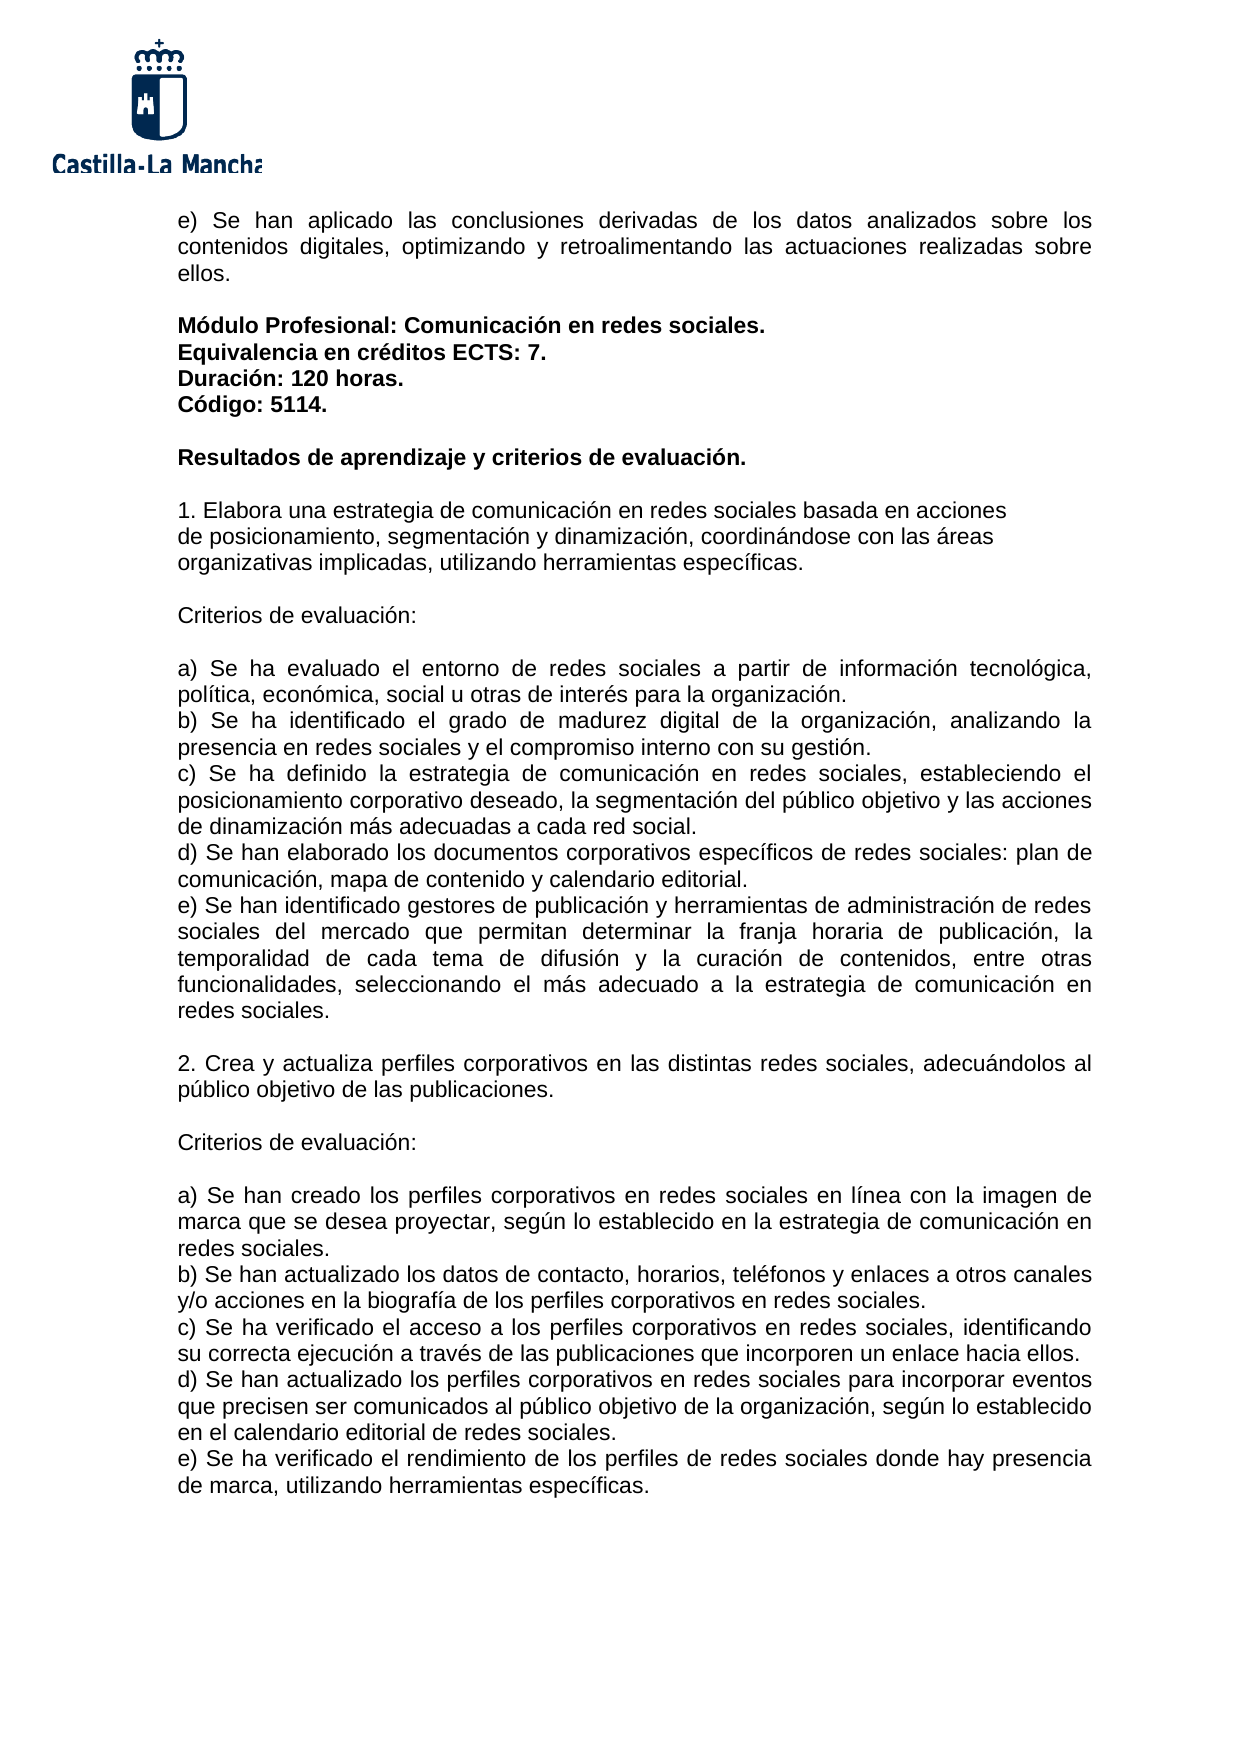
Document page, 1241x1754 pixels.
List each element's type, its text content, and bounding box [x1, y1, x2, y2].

text Criterios de evaluación: [177, 1129, 1093, 1156]
text e) Se han aplicado las conclusiones derivadas de los datos analizados sobre los contenidos digitales, optimizando y retroalimentando las actuaciones realizadas sobre ellos. [177, 207, 1093, 286]
text Código: 5114. [177, 391, 1093, 418]
text a) Se han creado los perfiles corporativos en redes sociales en línea con la imagen de marca que se desea proyectar, según lo establecido en la estrategia de comunicación en redes sociales. [177, 1182, 1093, 1261]
text Criterios de evaluación: [177, 602, 1093, 628]
text b) Se han actualizado los datos de contacto, horarios, teléfonos y enlaces a otros canales y/o acciones en la biografía de los perfiles corporativos en redes sociales. [177, 1261, 1093, 1314]
text de posicionamiento, segmentación y dinamización, coordinándose con las áreas [177, 523, 1093, 549]
text 1. Elabora una estrategia de comunicación en redes sociales basada en acciones [177, 497, 1093, 523]
text e) Se han identificado gestores de publicación y herramientas de administración de redes sociales del mercado que permitan determinar la franja horaria de publicación, la temporalidad de cada tema de difusión y la curación de contenidos, entre otras funcionalidades, seleccionando el más adecuado a la estrategia de comunicación en redes sociales. [177, 892, 1093, 1024]
text b) Se ha identificado el grado de madurez digital de la organización, analizando la presencia en redes sociales y el compromiso interno con su gestión. [177, 707, 1093, 760]
text 2. Crea y actualiza perfiles corporativos en las distintas redes sociales, adecuándolos al público objetivo de las publicaciones. [177, 1050, 1093, 1103]
text c) Se ha verificado el acceso a los perfiles corporativos en redes sociales, identificando su correcta ejecución a través de las publicaciones que incorporen un enlace hacia ellos. [177, 1314, 1093, 1366]
text c) Se ha definido la estrategia de comunicación en redes sociales, estableciendo el posicionamiento corporativo deseado, la segmentación del público objetivo y las acciones de dinamización más adecuadas a cada red social. [177, 760, 1093, 839]
text Duración: 120 horas. [177, 365, 1093, 391]
text e) Se ha verificado el rendimiento de los perfiles de redes sociales donde hay presencia de marca, utilizando herramientas específicas. [177, 1445, 1093, 1498]
text a) Se ha evaluado el entorno de redes sociales a partir de información tecnológica, política, económica, social u otras de interés para la organización. [177, 655, 1093, 707]
text Resultados de aprendizaje y criterios de evaluación. [177, 444, 1093, 470]
text Módulo Profesional: Comunicación en redes sociales. [177, 312, 1093, 338]
text Equivalencia en créditos ECTS: 7. [177, 338, 1093, 365]
text d) Se han actualizado los perfiles corporativos en redes sociales para incorporar eventos que precisen ser comunicados al público objetivo de la organización, según lo establecido en el calendario editorial de redes sociales. [177, 1366, 1093, 1445]
text organizativas implicadas, utilizando herramientas específicas. [177, 549, 1093, 576]
picture [52, 38, 262, 173]
text d) Se han elaborado los documentos corporativos específicos de redes sociales: plan de comunicación, mapa de contenido y calendario editorial. [177, 839, 1093, 892]
